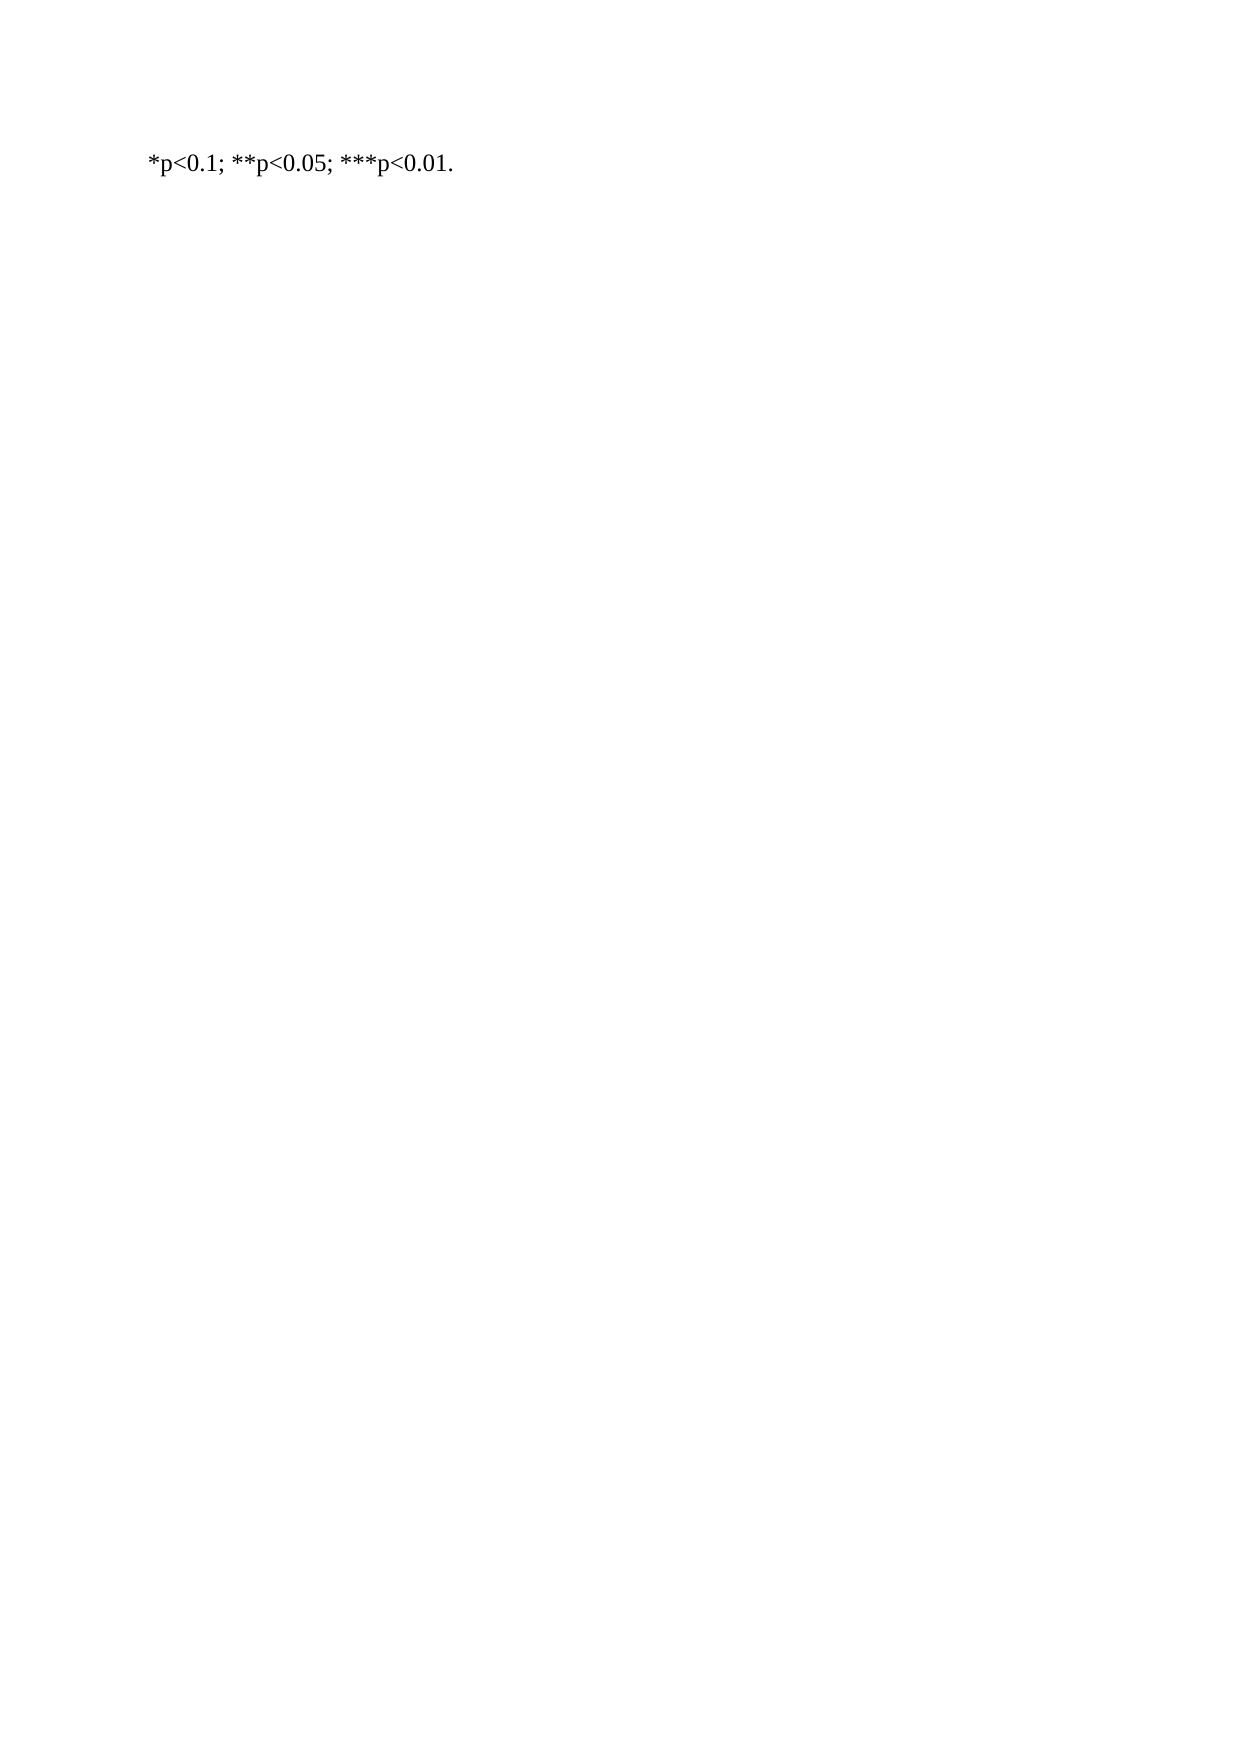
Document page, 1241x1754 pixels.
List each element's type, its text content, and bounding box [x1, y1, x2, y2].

text *p<0.1; **p<0.05; ***p<0.01. [148, 148, 1092, 176]
